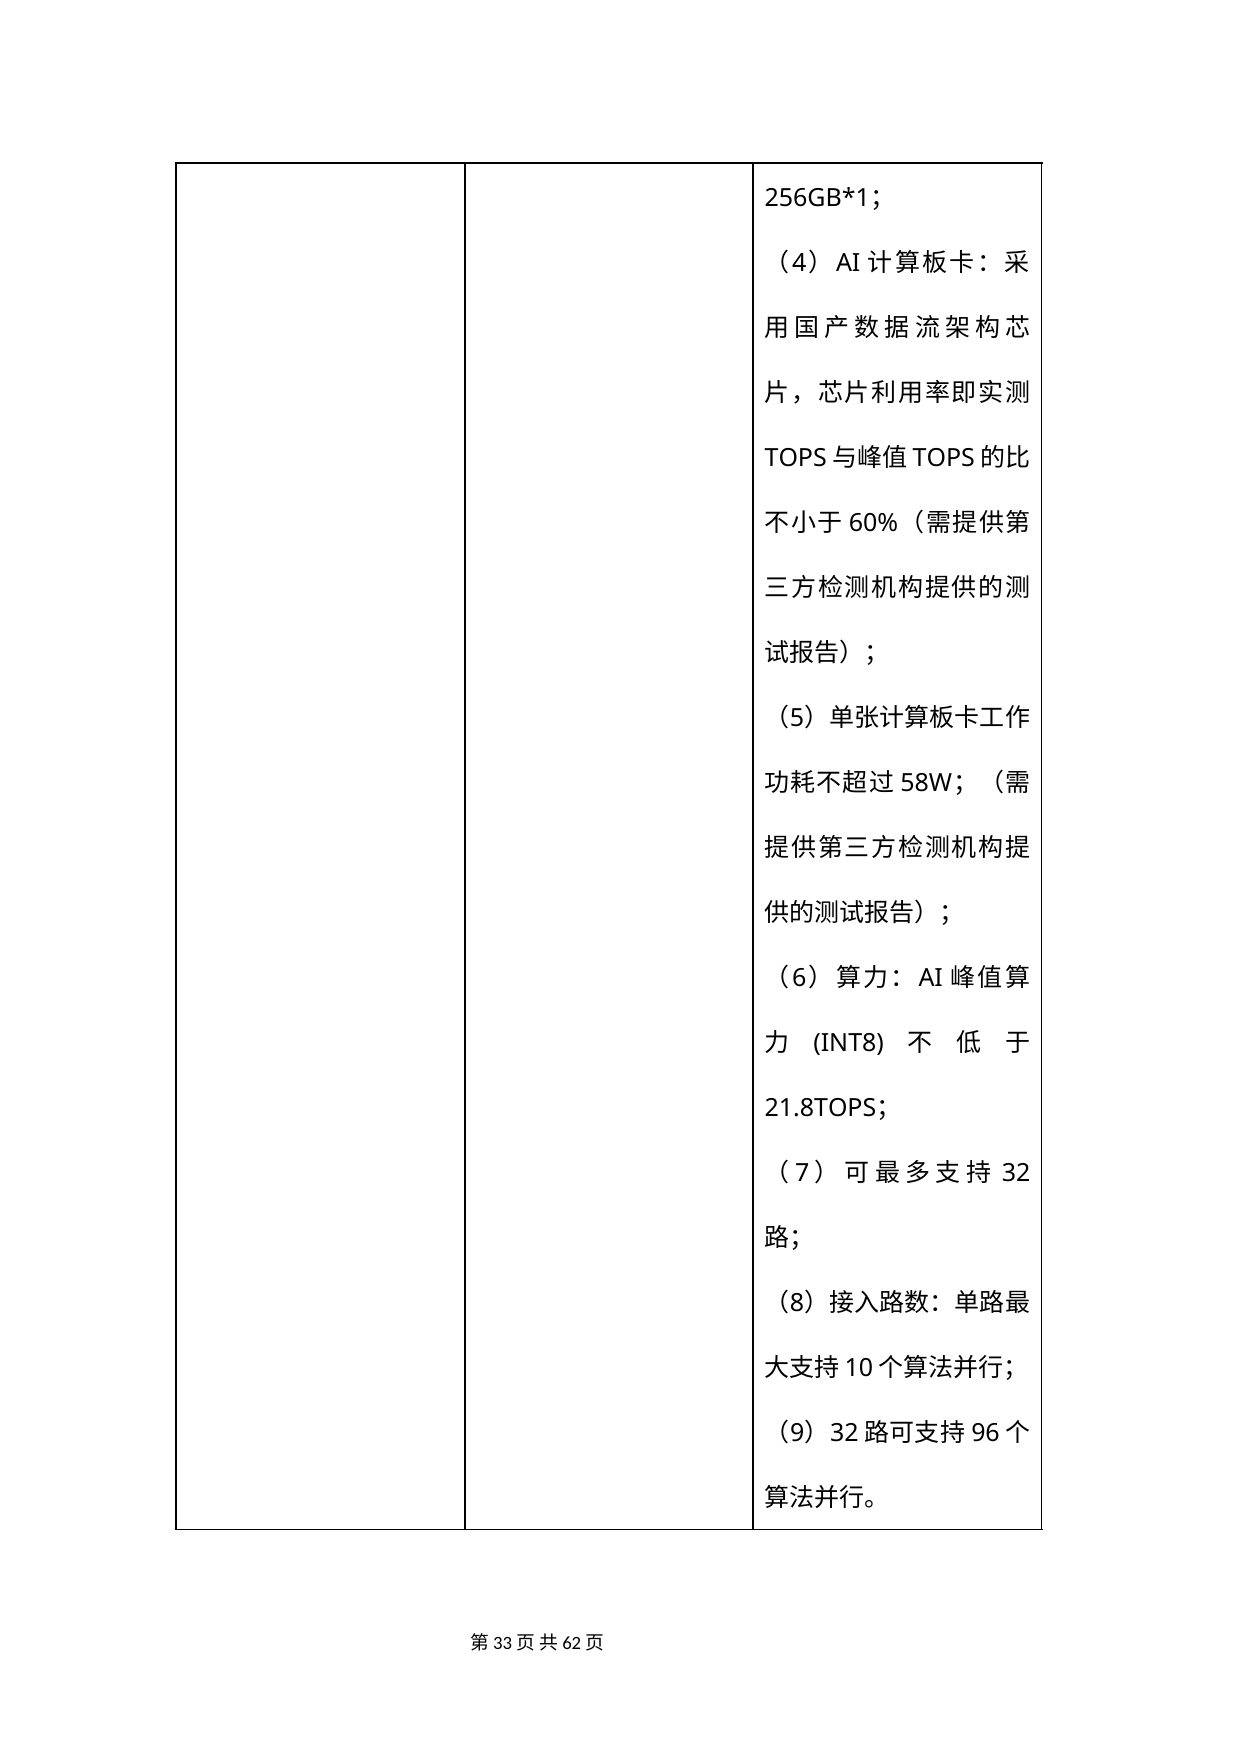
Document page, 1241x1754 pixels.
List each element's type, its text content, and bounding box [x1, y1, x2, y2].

table_cell 8 [177, 164, 464, 1528]
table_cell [754, 164, 1041, 1528]
table_cell [466, 164, 752, 1528]
